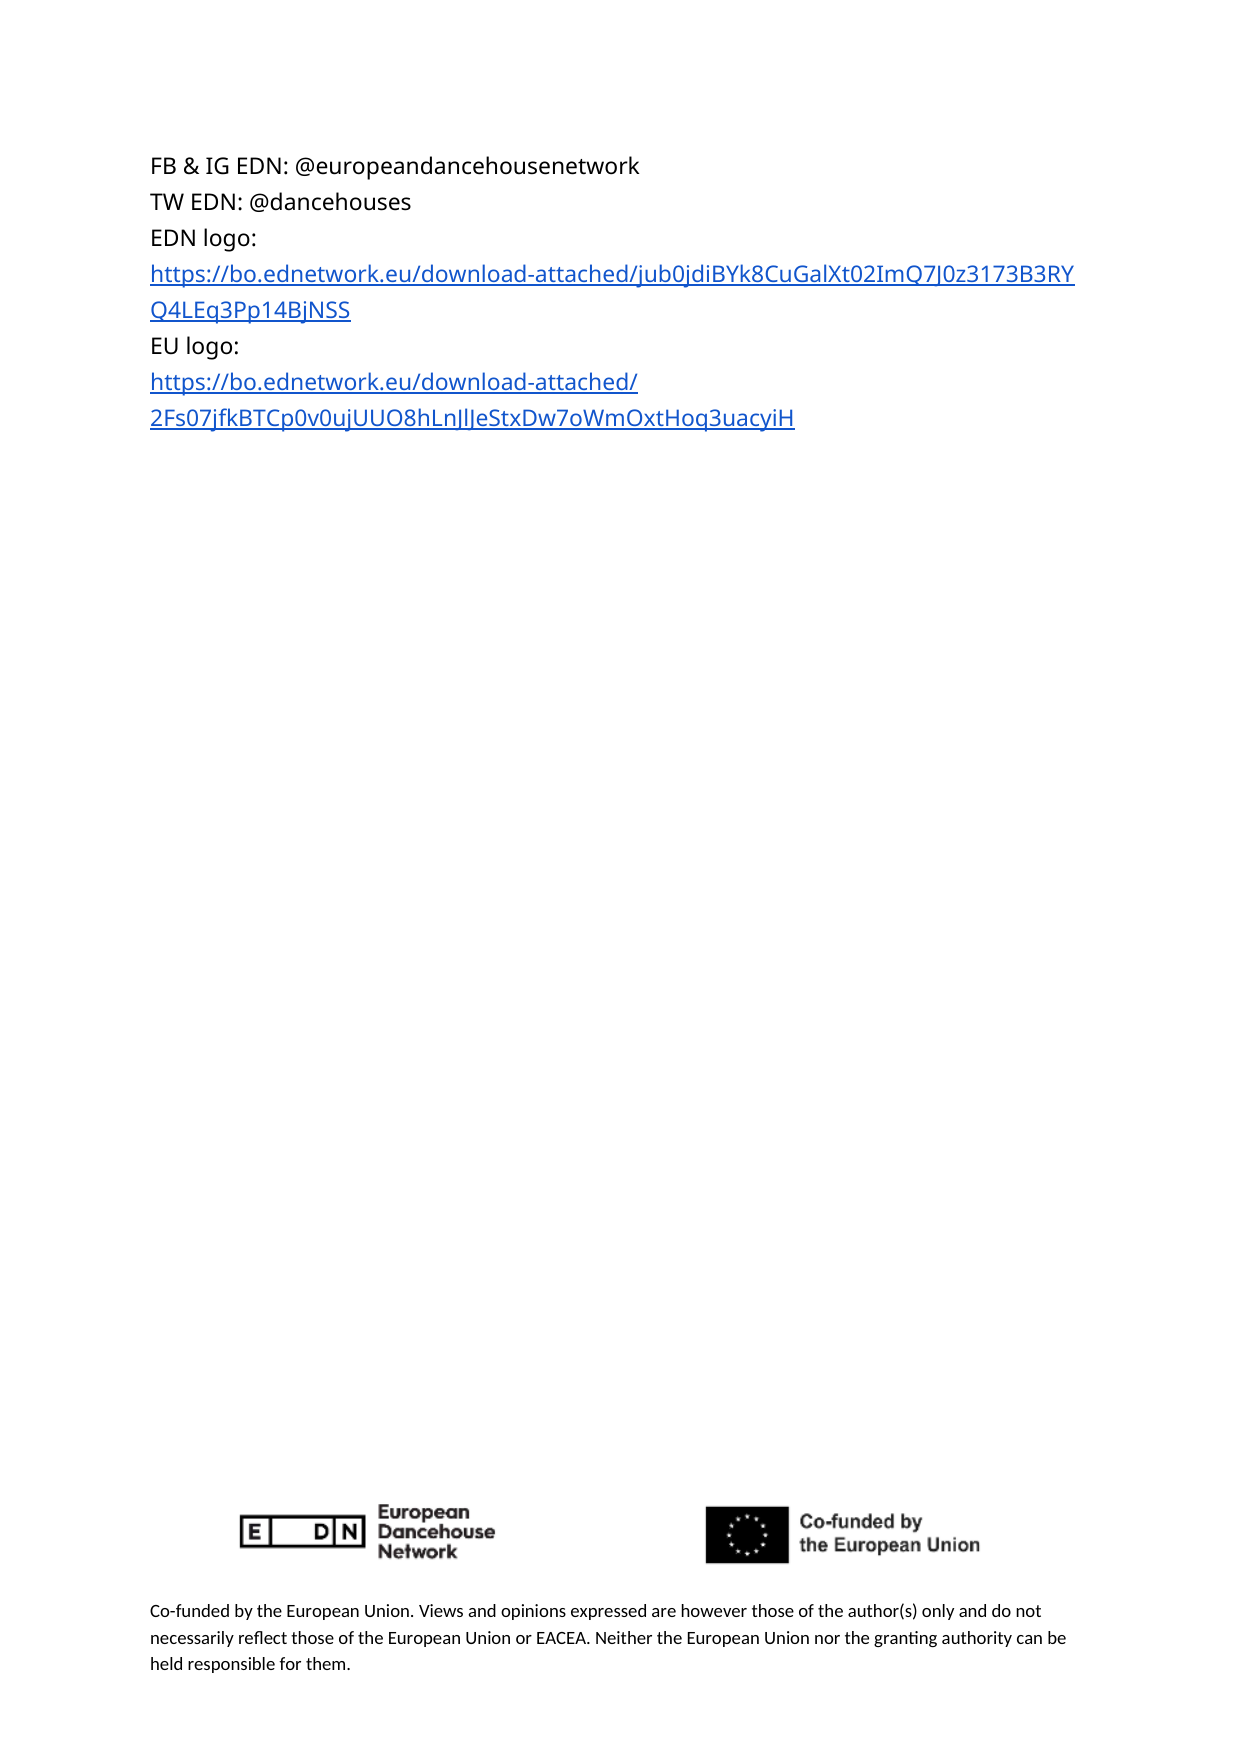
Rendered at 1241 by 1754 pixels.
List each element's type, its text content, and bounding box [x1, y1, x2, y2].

picture [209, 1469, 1031, 1596]
text TW EDN: @dancehouses [150, 186, 1090, 217]
text EU logo: [150, 330, 1090, 361]
text https://bo.ednetwork.eu/download-attached/2Fs07jfkBTCp0v0ujUUO8hLnJlJeStxDw7oWmOxtHoq3uacyiH [150, 366, 1090, 433]
text EDN logo: https://bo.ednetwork.eu/download-attached/jub0jdiBYk8CuGalXt02ImQ7J0z3173B3RYQ4LEq3Pp14BjNSS [150, 222, 1090, 325]
text FB & IG EDN: @europeandancehousenetwork [150, 150, 1090, 181]
